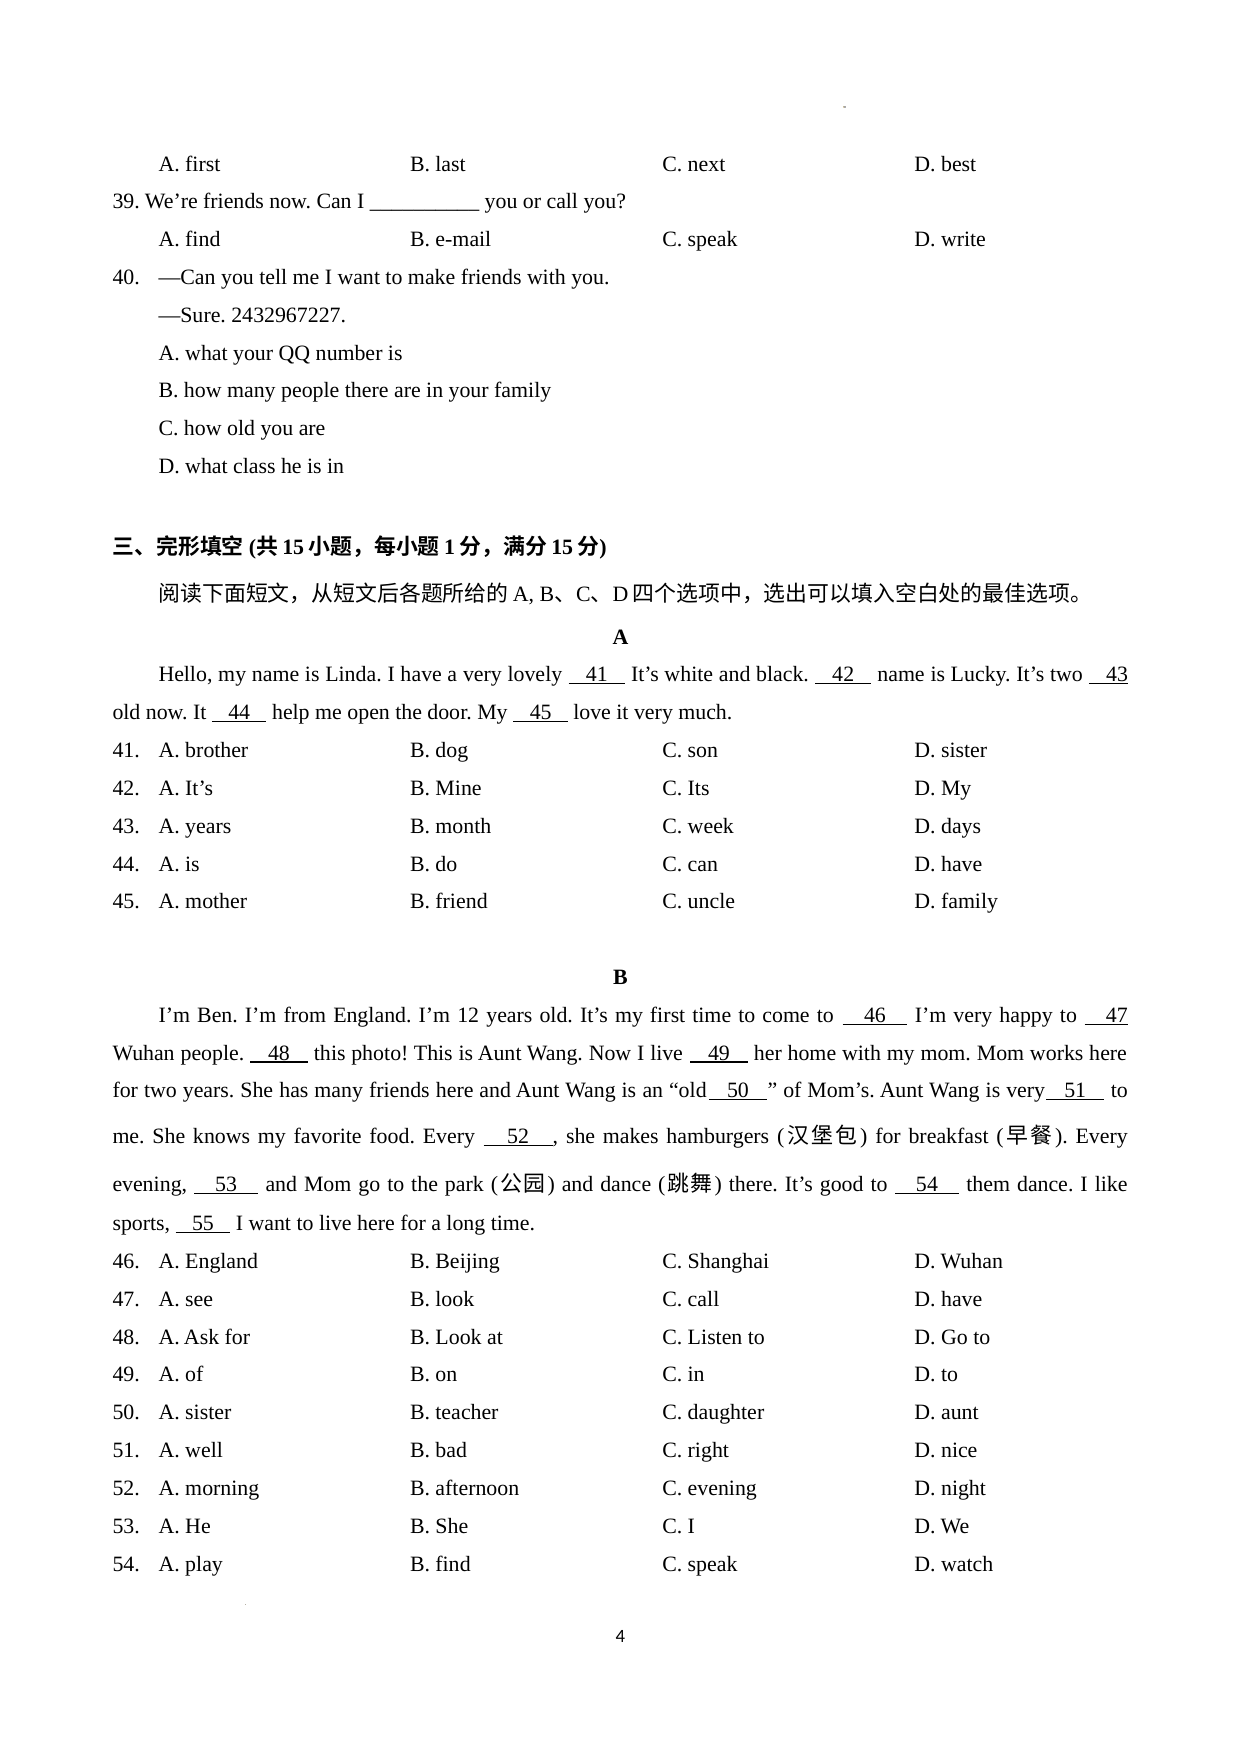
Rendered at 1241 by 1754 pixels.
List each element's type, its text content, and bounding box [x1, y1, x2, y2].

text 47. A. see B. look C. call D. have [112, 1286, 1128, 1311]
text I’m Ben. I’m from England. I’m 12 years old. It’s my first time to come to 46 I’m very happy to 47 Wuhan people. 48 this photo! This is Aunt Wang. Now I live 49 her home with my mom. Mom works here for two years. She has many friends here and Aunt Wang is an “old 50 ” of Mom’s. Aunt Wang is very 51 to me. She knows my favorite food. Every 52 , she makes hamburgers (汉堡包) for breakfast (早餐). Every evening, 53 and Mom go to the park (公园) and dance (跳舞) there. It’s good to 54 them dance. I like sports, 55 I want to live here for a long time. [112, 1002, 1128, 1235]
text 41. A. brother B. dog C. son D. sister [112, 737, 1128, 762]
text 51. A. well B. bad C. right D. nice [112, 1437, 1128, 1462]
text 50. A. sister B. teacher C. daughter D. aunt [112, 1399, 1128, 1424]
text Hello, my name is Linda. I have a very lovely 41 It’s white and black. 42 name is Lucky. It’s two 43 old now. It 44 help me open the door. My 45 love it very much. [112, 661, 1128, 724]
text 44. A. is B. do C. can D. have [112, 851, 1128, 876]
text B [112, 964, 1128, 989]
text A. find B. e-mail C. speak D. write [112, 226, 1128, 251]
text 52. A. morning B. afternoon C. evening D. night [112, 1475, 1128, 1500]
text 40. —Can you tell me I want to make friends with you. [112, 264, 1128, 289]
text 45. A. mother B. friend C. uncle D. family [112, 888, 1128, 913]
text —Sure. 2432967227. [112, 302, 1128, 327]
text D. what class he is in [112, 453, 1128, 478]
text 54. A. play B. find C. speak D. watch [112, 1551, 1128, 1576]
text A. what your QQ number is [112, 339, 1128, 365]
text A [112, 624, 1128, 649]
text 39. We’re friends now. Can I __________ you or call you? [112, 188, 1128, 213]
text 46. A. England B. Beijing C. Shanghai D. Wuhan [112, 1248, 1128, 1273]
text 43. A. years B. month C. week D. days [112, 813, 1128, 838]
text A. first B. last C. next D. best [112, 151, 1128, 176]
text 42. A. It’s B. Mine C. Its D. My [112, 775, 1128, 800]
text 53. A. He B. She C. I D. We [112, 1513, 1128, 1538]
text 48. A. Ask for B. Look at C. Listen to D. Go to [112, 1324, 1128, 1349]
text B. how many people there are in your family [112, 377, 1128, 403]
text C. how old you are [112, 415, 1128, 440]
text 49. A. of B. on C. in D. to [112, 1361, 1128, 1387]
text 三、完形填空 (共15小题，每小题1分，满分15分) [112, 529, 1128, 560]
text 阅读下面短文，从短文后各题所给的A, B、C、D四个选项中，选出可以填入空白处的最佳选项。 [112, 576, 1128, 608]
